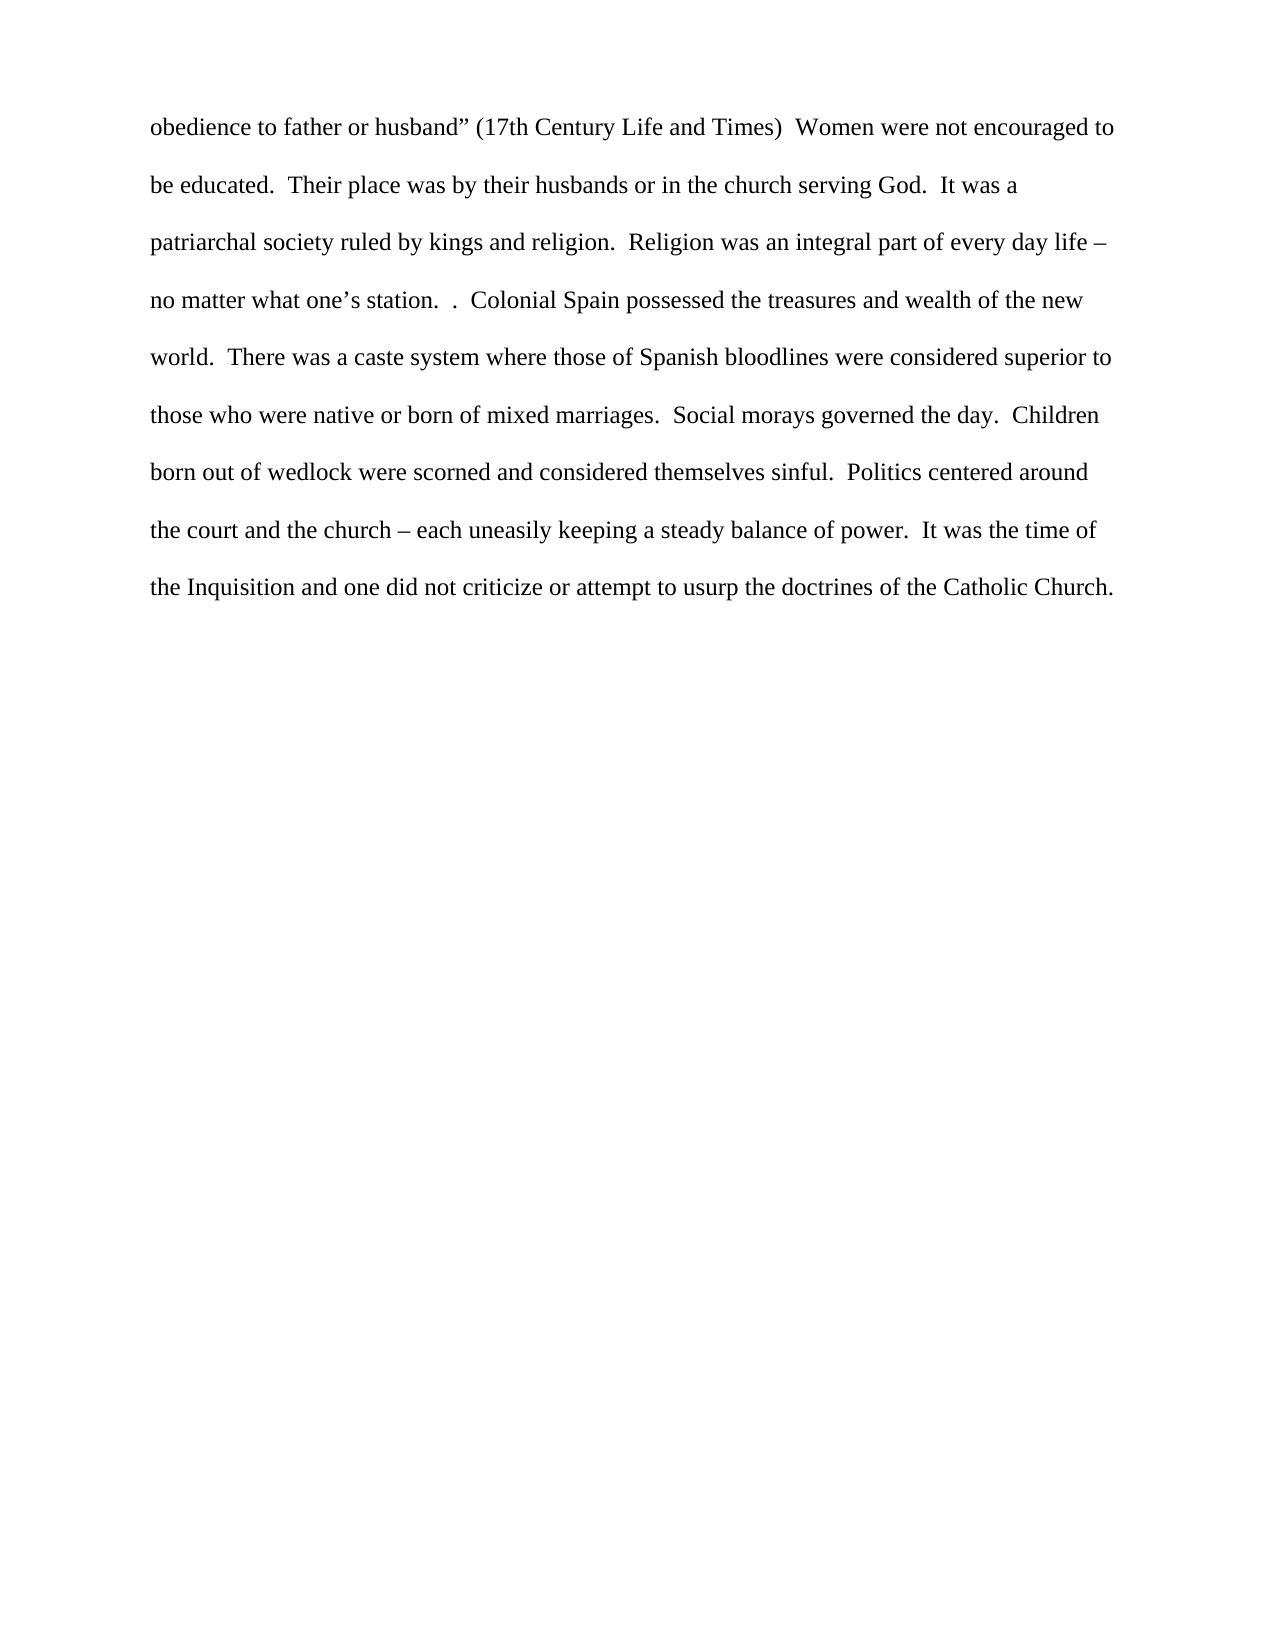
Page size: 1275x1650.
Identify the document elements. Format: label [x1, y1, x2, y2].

text [150, 112, 1125, 601]
